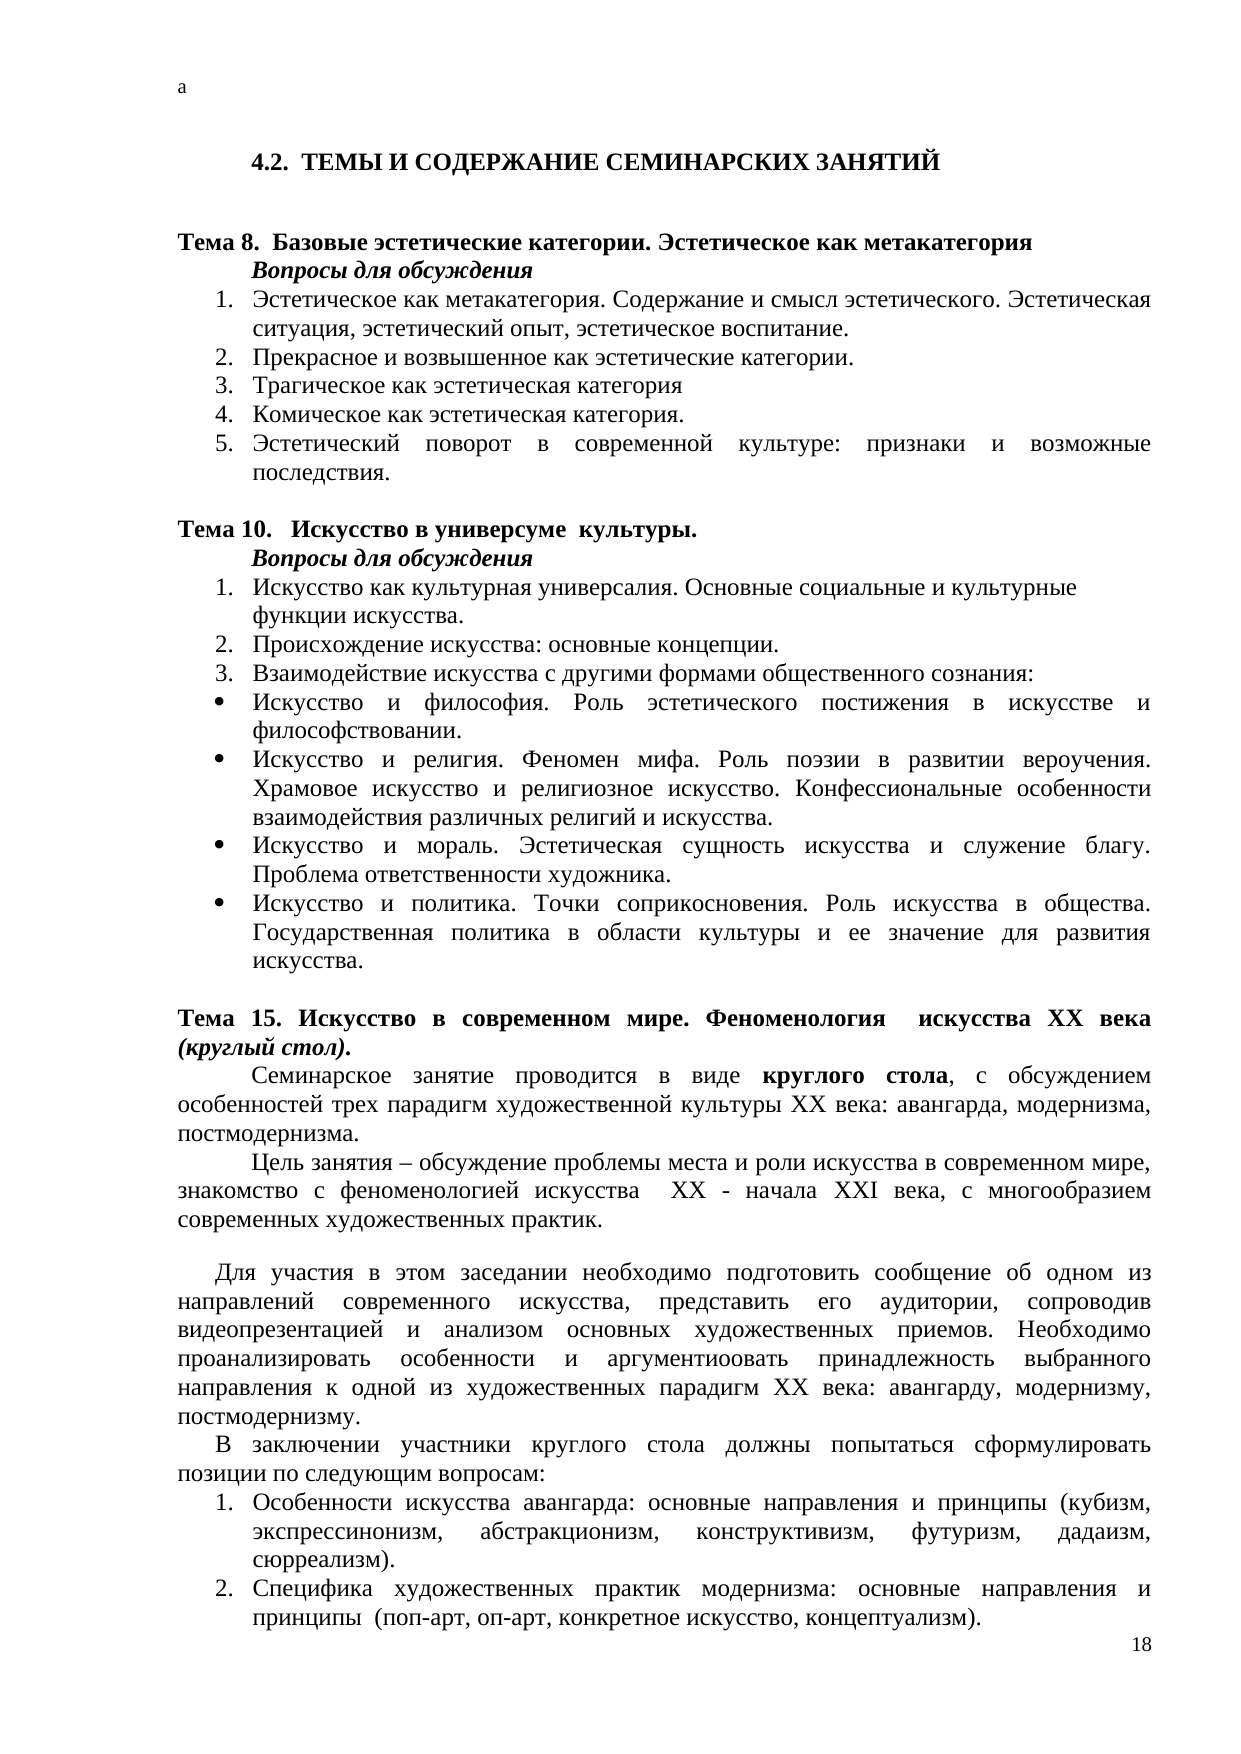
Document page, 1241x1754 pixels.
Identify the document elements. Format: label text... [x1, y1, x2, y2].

list Эстетический поворот в современной культуре: признаки и возможные последствия. [215, 428, 1152, 485]
text Цель занятия – обсуждение проблемы места и роли искусства в современном мире, знакомство с феноменологией искусства ХХ - начала XXI века, с многообразием современных художественных практик. [177, 1147, 1152, 1233]
list Специфика художественных практик модернизма: основные направления и принципы (поп-арт, оп-арт, конкретное искусство, концептуализм). [215, 1573, 1152, 1631]
list Искусство и религия. Феномен мифа. Роль поэзии в развитии вероучения. Храмовое искусство и религиозное искусство. Конфессиональные особенности взаимодействия различных религий и искусства. [215, 744, 1152, 830]
text 4.2. ТЕМЫ И СОДЕРЖАНИЕ СЕМИНАРСКИХ ЗАНЯТИЙ [177, 147, 1152, 176]
list Прекрасное и возвышенное как эстетические категории. [215, 342, 1152, 370]
text Семинарское занятие проводится в виде круглого стола, с обсуждением особенностей трех парадигм художественной культуры ХХ века: авангарда, модернизма, постмодернизма. [177, 1060, 1152, 1147]
text Тема 15. Искусство в современном мире. Феноменология искусства ХХ века (круглый стол). [177, 1003, 1152, 1060]
text Вопросы для обсуждения [177, 255, 1152, 284]
text Вопросы для обсуждения [177, 543, 1152, 572]
list Особенности искусства авангарда: основные направления и принципы (кубизм, экспрессинонизм, абстракционизм, конструктивизм, футуризм, дадаизм, сюрреализм). [215, 1487, 1152, 1573]
text Тема 8. Базовые эстетические категории. Эстетическое как метакатегория [177, 227, 1152, 255]
list Искусство как культурная универсалия. Основные социальные и культурные функции искусства. [215, 572, 1152, 629]
list Взаимодействие искусства с другими формами общественного сознания: [215, 658, 1152, 687]
text В заключении участники круглого стола должны попытаться сформулировать позиции по следующим вопросам: [177, 1429, 1152, 1487]
list Трагическое как эстетическая категория [215, 370, 1152, 399]
list Происхождение искусства: основные концепции. [215, 629, 1152, 658]
list Искусство и философия. Роль эстетического постижения в искусстве и философствовании. [215, 687, 1152, 744]
text Для участия в этом заседании необходимо подготовить сообщение об одном из направлений современного искусства, представить его аудитории, сопроводив видеопрезентацией и анализом основных художественных приемов. Необходимо проанализировать особенности и аргументиоовать принадлежность выбранного направления к одной из художественных парадигм ХХ века: авангарду, модернизму, постмодернизму. [177, 1257, 1152, 1429]
list Искусство и мораль. Эстетическая сущность искусства и служение благу. Проблема ответственности художника. [215, 830, 1152, 888]
list Искусство и политика. Точки соприкосновения. Роль искусства в общества. Государственная политика в области культуры и ее значение для развития искусства. [215, 888, 1152, 974]
list Комическое как эстетическая категория. [215, 399, 1152, 428]
list Эстетическое как метакатегория. Содержание и смысл эстетического. Эстетическая ситуация, эстетический опыт, эстетическое воспитание. [215, 284, 1152, 342]
text Тема 10. Искусство в универсуме культуры. [177, 514, 1152, 543]
